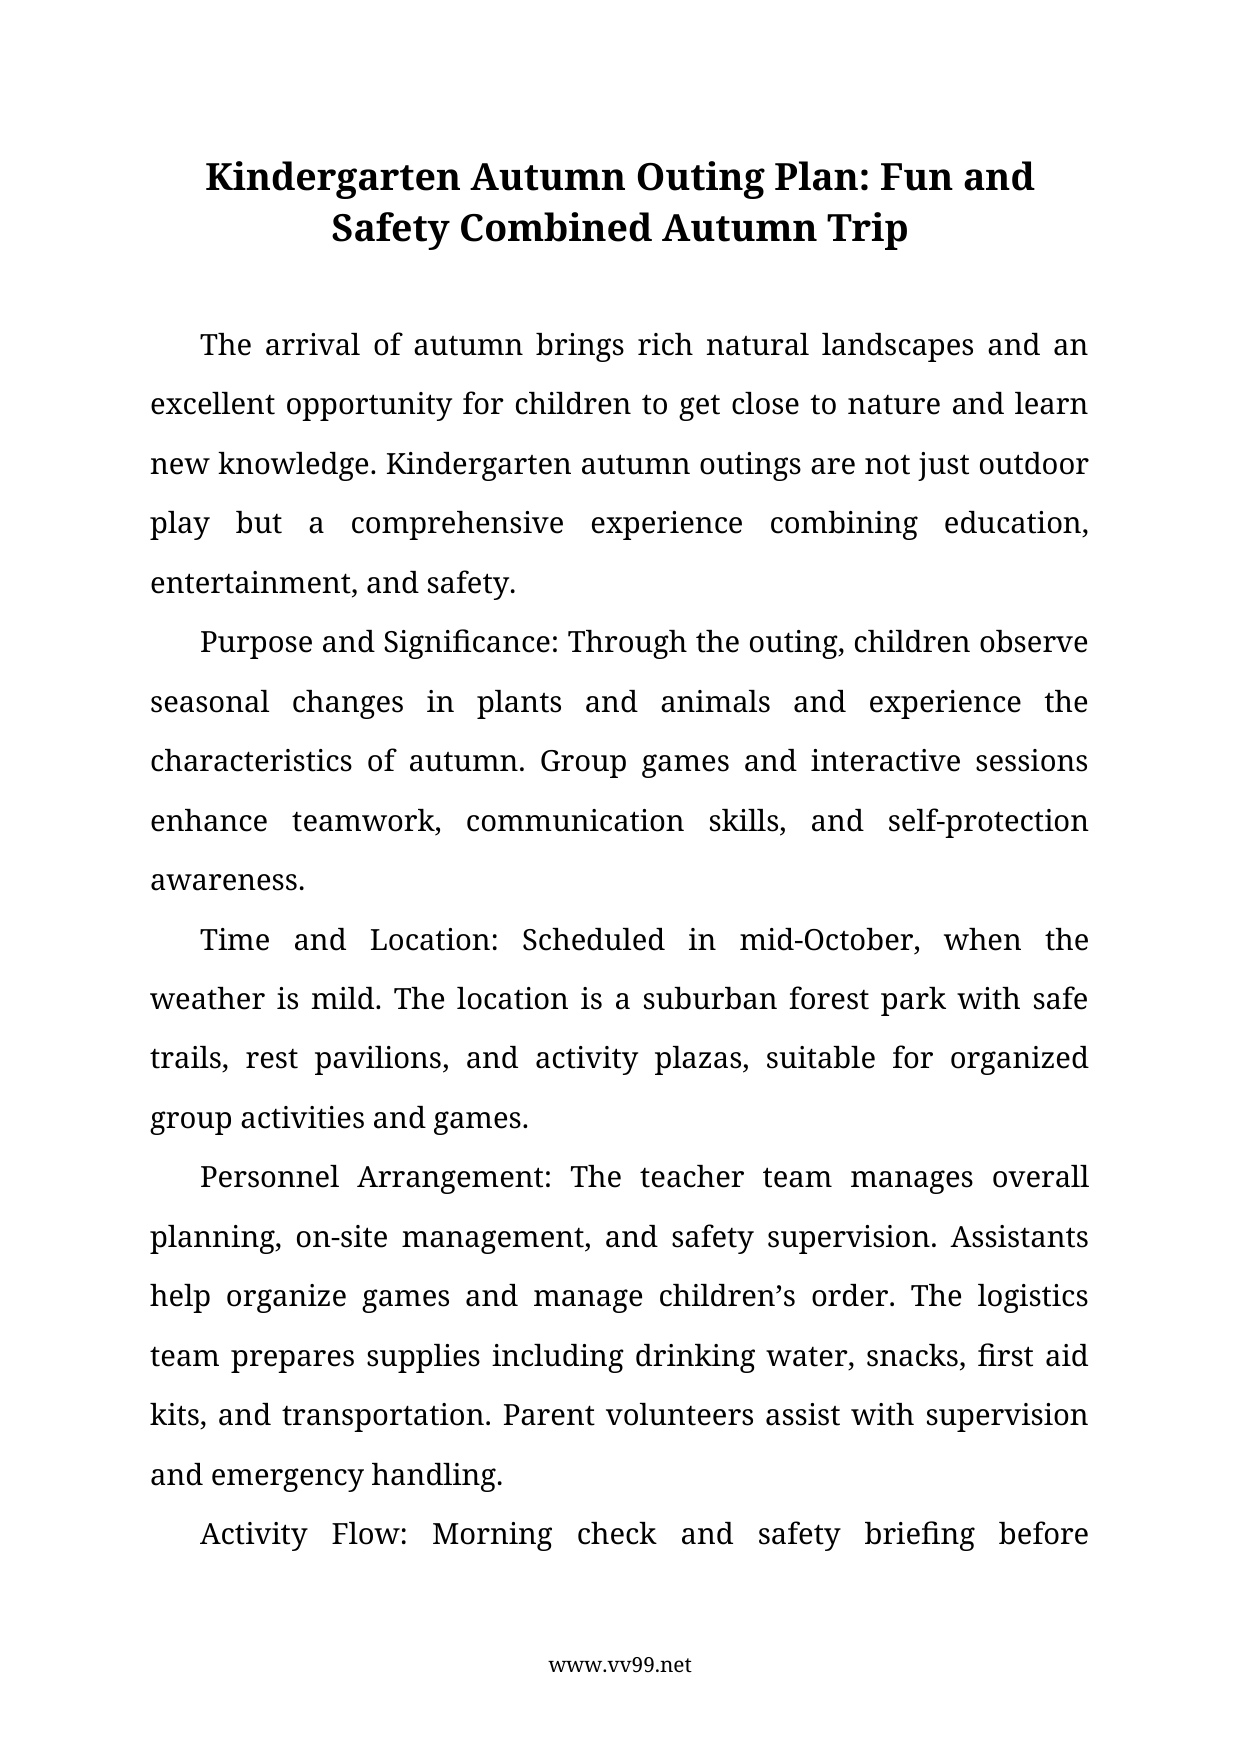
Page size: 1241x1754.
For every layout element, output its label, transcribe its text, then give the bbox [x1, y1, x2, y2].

subtitle Kindergarten Autumn Outing Plan: Fun and Safety Combined Autumn Trip [150, 150, 1090, 252]
text Time and Location: Scheduled in mid-October, when the weather is mild. The location is a suburban forest park with safe trails, rest pavilions, and activity plazas, suitable for organized group activities and games. [150, 919, 1090, 1137]
text Personnel Arrangement: The teacher team manages overall planning, on-site management, and safety supervision. Assistants help organize games and manage children’s order. The logistics team prepares supplies including drinking water, snacks, first aid kits, and transportation. Parent volunteers assist with supervision and emergency handling. [150, 1157, 1090, 1494]
text The arrival of autumn brings rich natural landscapes and an excellent opportunity for children to get close to nature and learn new knowledge. Kindergarten autumn outings are not just outdoor play but a comprehensive experience combining education, entertainment, and safety. [150, 324, 1090, 602]
text Purpose and Significance: Through the outing, children observe seasonal changes in plants and animals and experience the characteristics of autumn. Group games and interactive sessions enhance teamwork, communication skills, and self-protection awareness. [150, 621, 1090, 899]
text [150, 1513, 1090, 1553]
